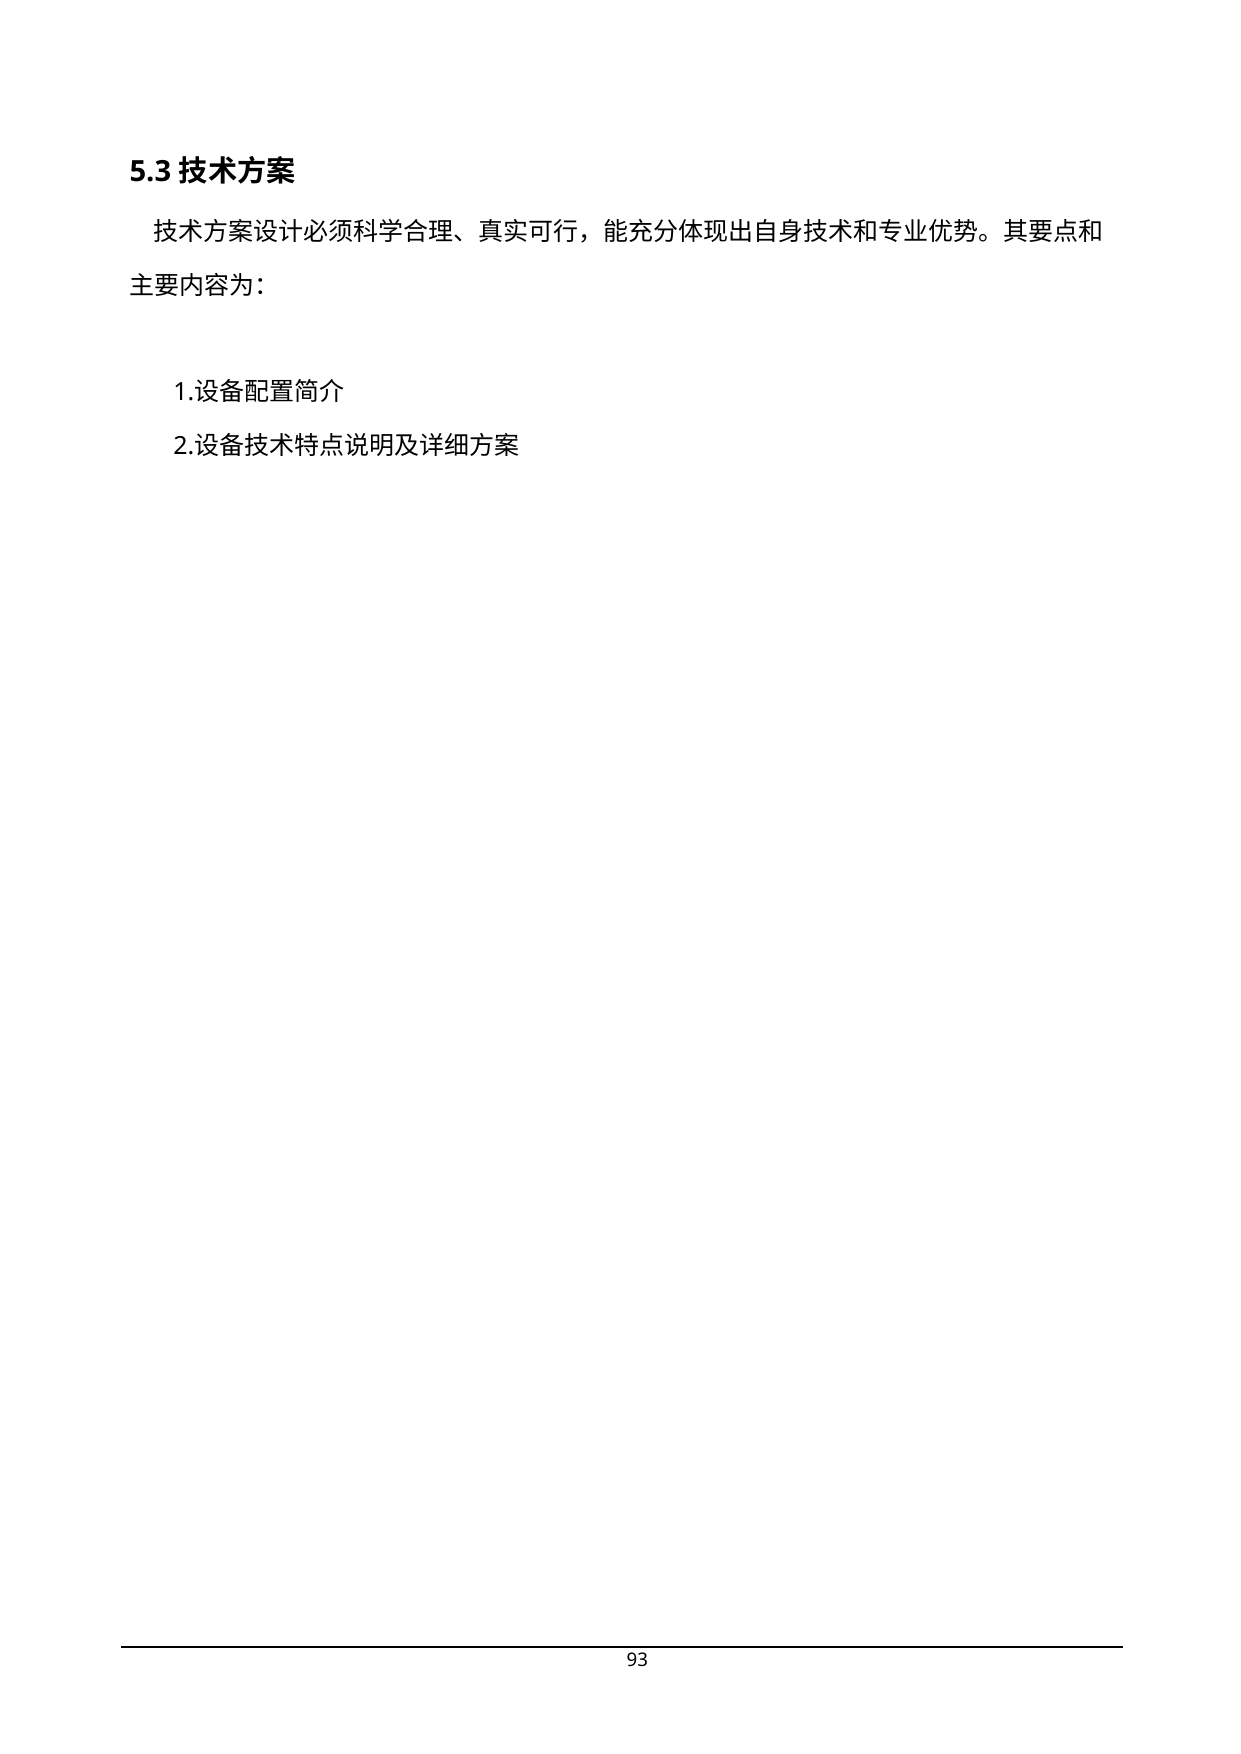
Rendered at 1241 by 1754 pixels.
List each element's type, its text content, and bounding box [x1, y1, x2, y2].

subtitle 5.3 技术方案 [129, 148, 1114, 190]
text 2.设备技术特点说明及详细方案 [173, 425, 1114, 462]
text 1.设备配置简介 [173, 371, 1114, 407]
text 技术方案设计必须科学合理、真实可行，能充分体现出自身技术和专业优势。其要点和主要内容为： [129, 211, 1114, 302]
